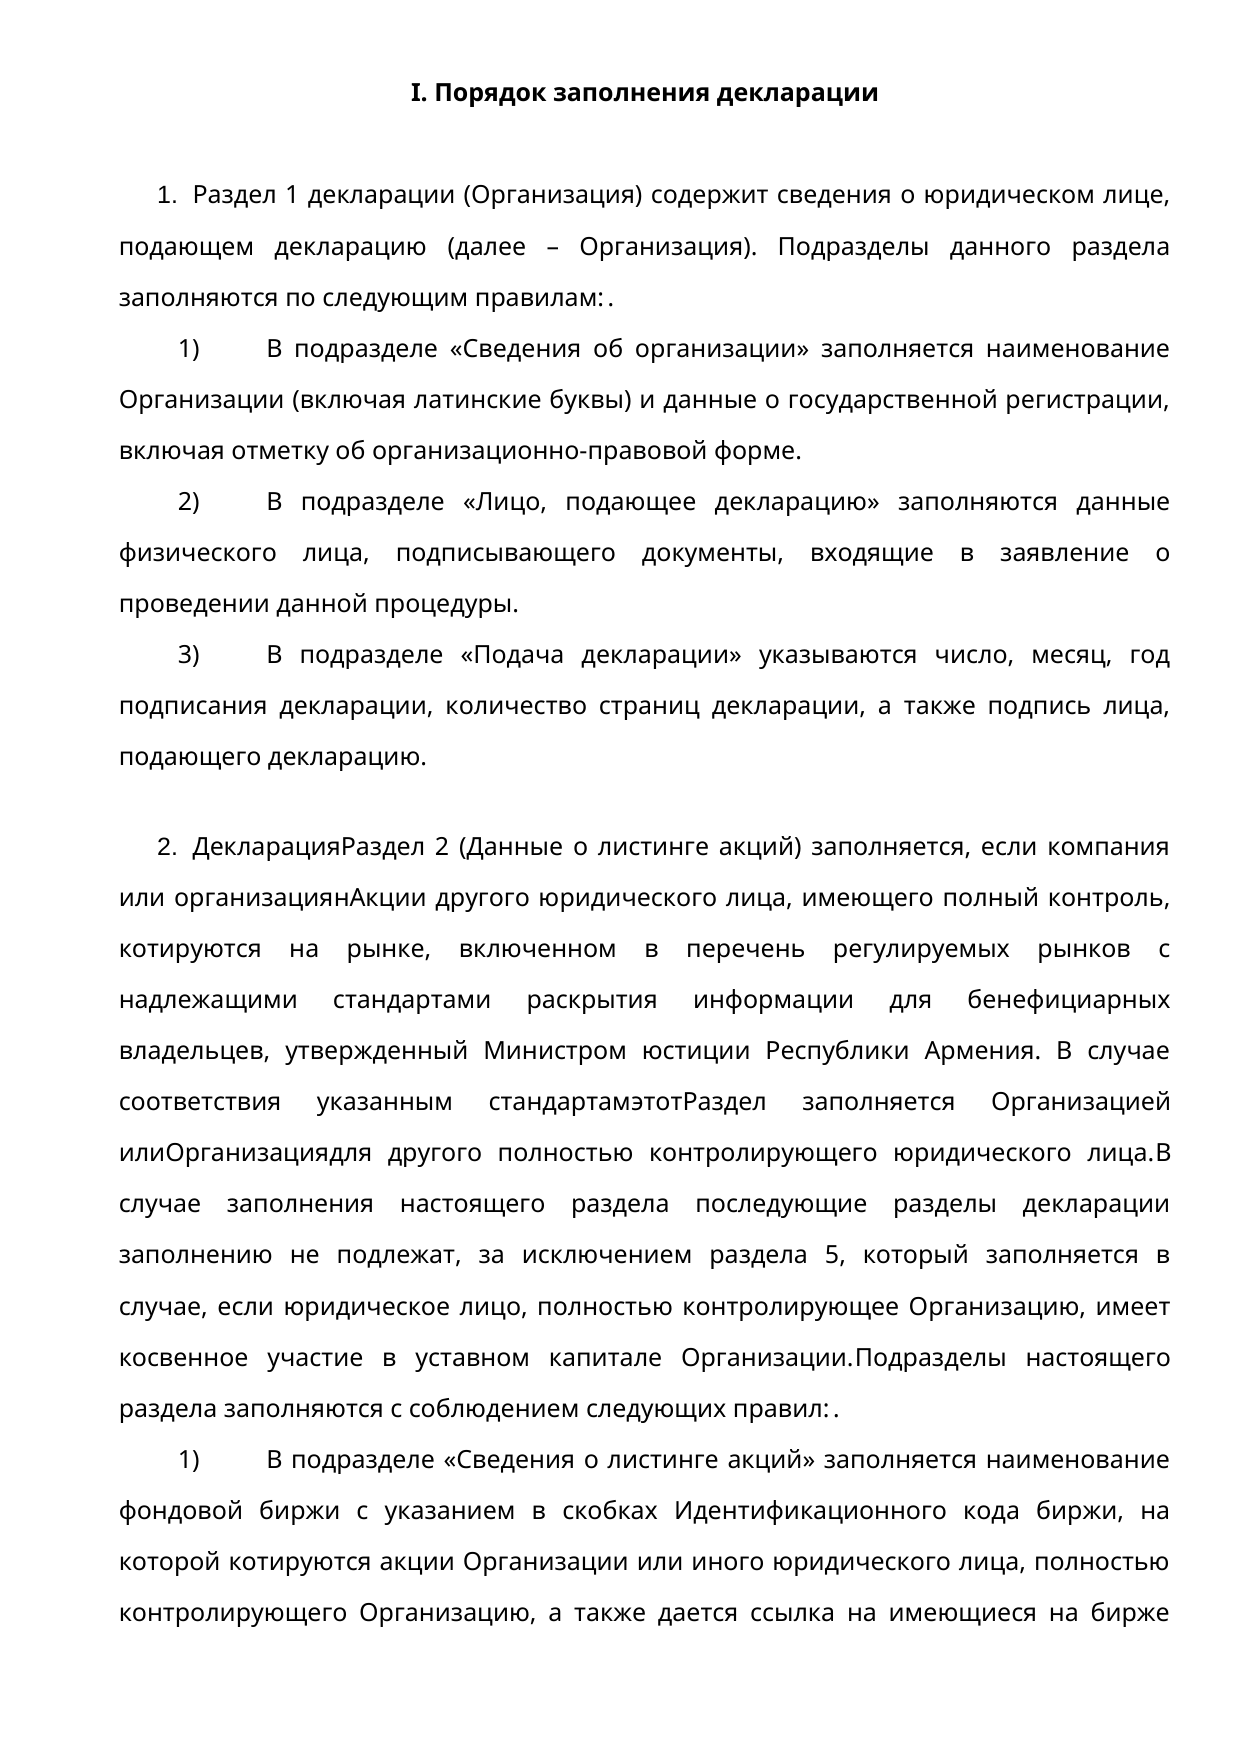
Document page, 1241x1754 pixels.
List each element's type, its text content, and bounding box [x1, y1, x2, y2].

list В подразделе «Подача декларации» указываются число, месяц, год подписания декларации, количество страниц декларации, а также подпись лица, подающего декларацию. [118, 636, 1171, 773]
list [118, 1441, 1171, 1628]
list В подразделе «Сведения об организации» заполняется наименование Организации (включая латинские буквы) и данные о государственной регистрации, включая отметку об организационно-правовой форме. [118, 330, 1171, 466]
list В подразделе «Лицо, подающее декларацию» заполняются данные физического лица, подписывающего документы, входящие в заявление о проведении данной процедуры. [118, 483, 1171, 619]
list ДекларацияРаздел 2 (Данные о листинге акций) заполняется, если компания или организациянАкции другого юридического лица, имеющего полный контроль, котируются на рынке, включенном в перечень регулируемых рынков с надлежащими стандартами раскрытия информации для бенефициарных владельцев, утвержденный Министром юстиции Республики Армения. В случае соответствия указанным стандартамэтотРаздел заполняется Организацией илиОрганизациядля другого полностью контролирующего юридического лица.В случае заполнения настоящего раздела последующие разделы декларации заполнению не подлежат, за исключением раздела 5, который заполняется в случае, если юридическое лицо, полностью контролирующее Организацию, имеет косвенное участие в уставном капитале Организации.Подразделы настоящего раздела заполняются с соблюдением следующих правил:․ [118, 829, 1171, 1424]
text I. Порядок заполнения декларации [118, 75, 1171, 109]
list Раздел 1 декларации (Организация) содержит сведения о юридическом лице, подающем декларацию (далее – Организация). Подразделы данного раздела заполняются по следующим правилам:․ [118, 177, 1171, 313]
